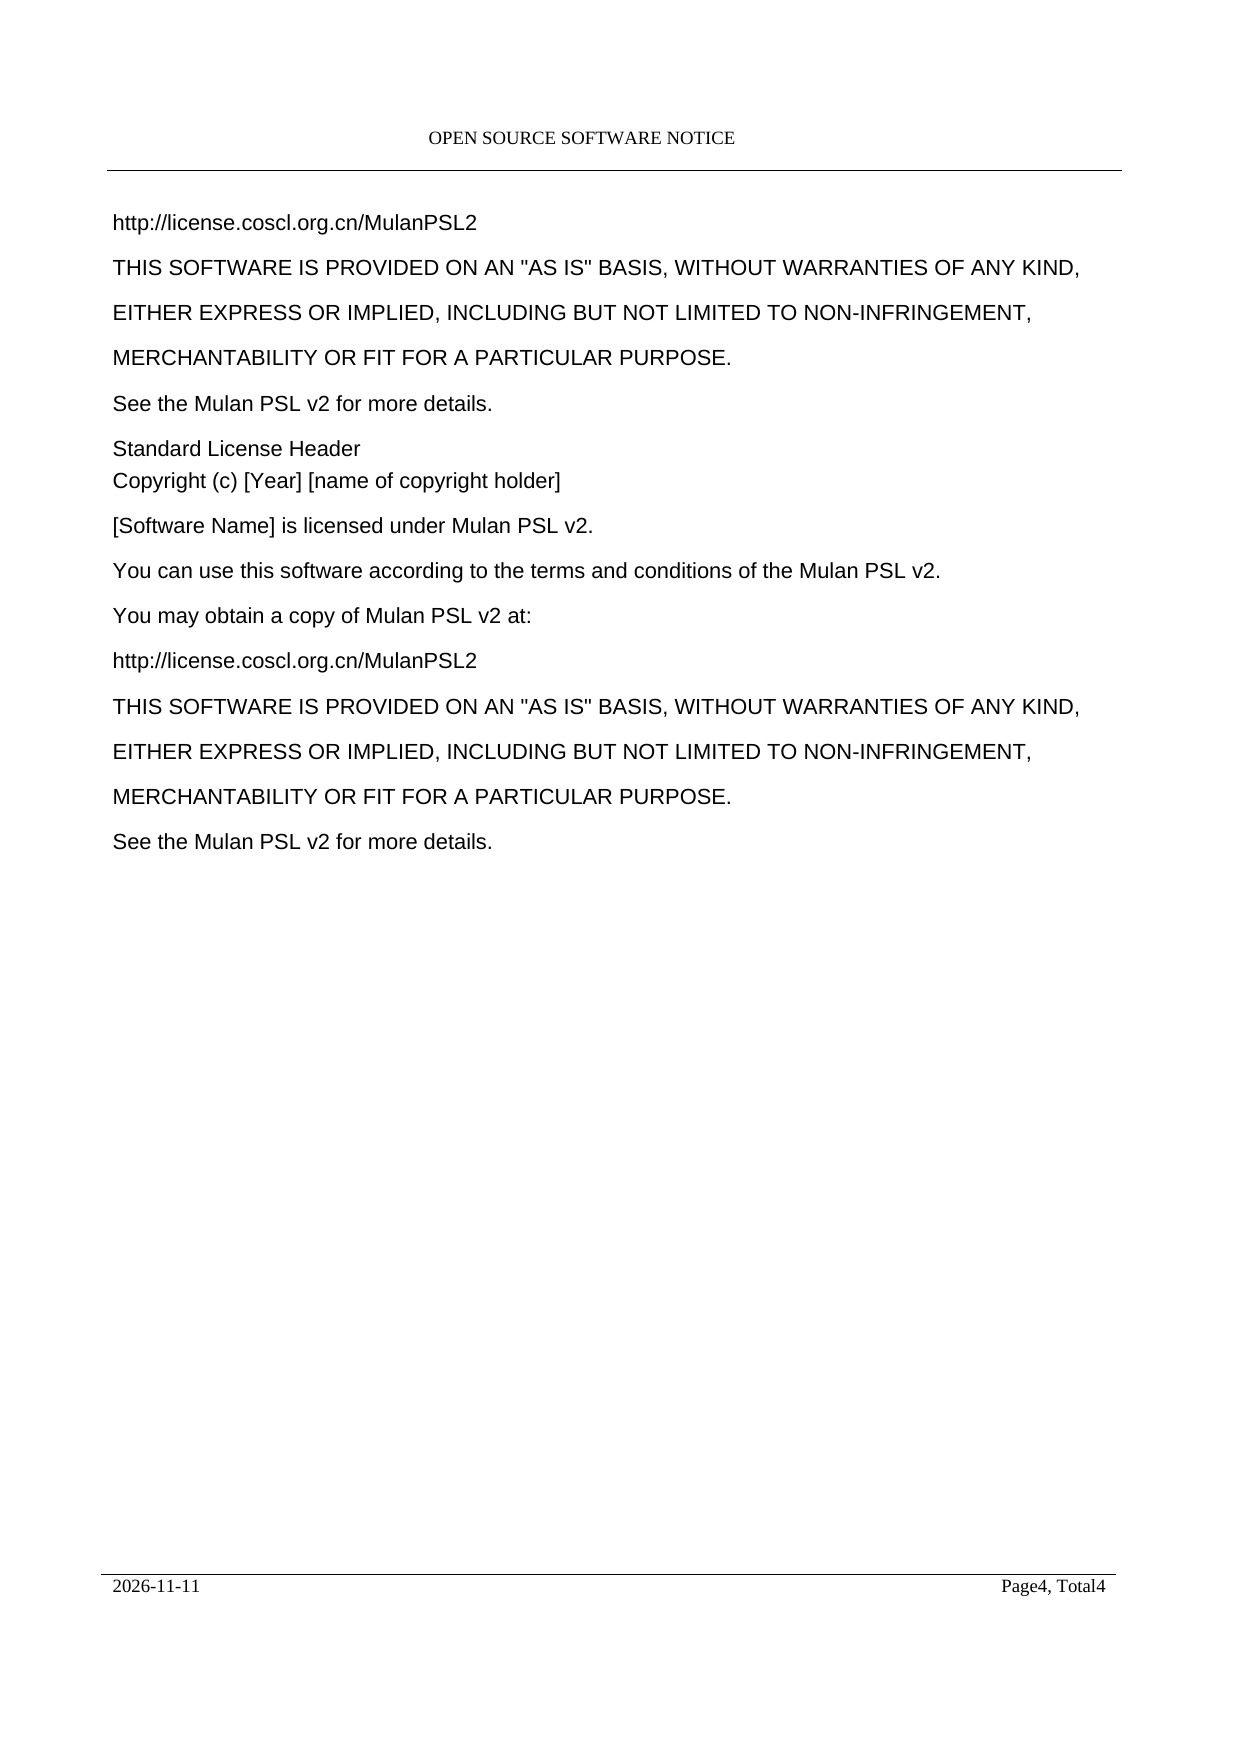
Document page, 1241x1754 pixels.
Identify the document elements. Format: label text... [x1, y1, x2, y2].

text Standard License Header [112, 432, 1128, 464]
text You can use this software according to the terms and conditions of the Mulan PSL v2. [112, 554, 1128, 587]
text MERCHANTABILITY OR FIT FOR A PARTICULAR PURPOSE. [112, 780, 1128, 813]
text Copyright (c) [Year] [name of copyright holder] [112, 464, 1128, 497]
text THIS SOFTWARE IS PROVIDED ON AN "AS IS" BASIS, WITHOUT WARRANTIES OF ANY KIND, [112, 251, 1128, 284]
text http://license.coscl.org.cn/MulanPSL2 [112, 206, 1128, 239]
text [Software Name] is licensed under Mulan PSL v2. [112, 509, 1128, 542]
text EITHER EXPRESS OR IMPLIED, INCLUDING BUT NOT LIMITED TO NON-INFRINGEMENT, [112, 735, 1128, 767]
text THIS SOFTWARE IS PROVIDED ON AN "AS IS" BASIS, WITHOUT WARRANTIES OF ANY KIND, [112, 690, 1128, 722]
text You may obtain a copy of Mulan PSL v2 at: [112, 600, 1128, 632]
text See the Mulan PSL v2 for more details. [112, 387, 1128, 419]
text MERCHANTABILITY OR FIT FOR A PARTICULAR PURPOSE. [112, 342, 1128, 374]
text EITHER EXPRESS OR IMPLIED, INCLUDING BUT NOT LIMITED TO NON-INFRINGEMENT, [112, 297, 1128, 329]
text http://license.coscl.org.cn/MulanPSL2 [112, 645, 1128, 677]
text See the Mulan PSL v2 for more details. [112, 825, 1128, 858]
